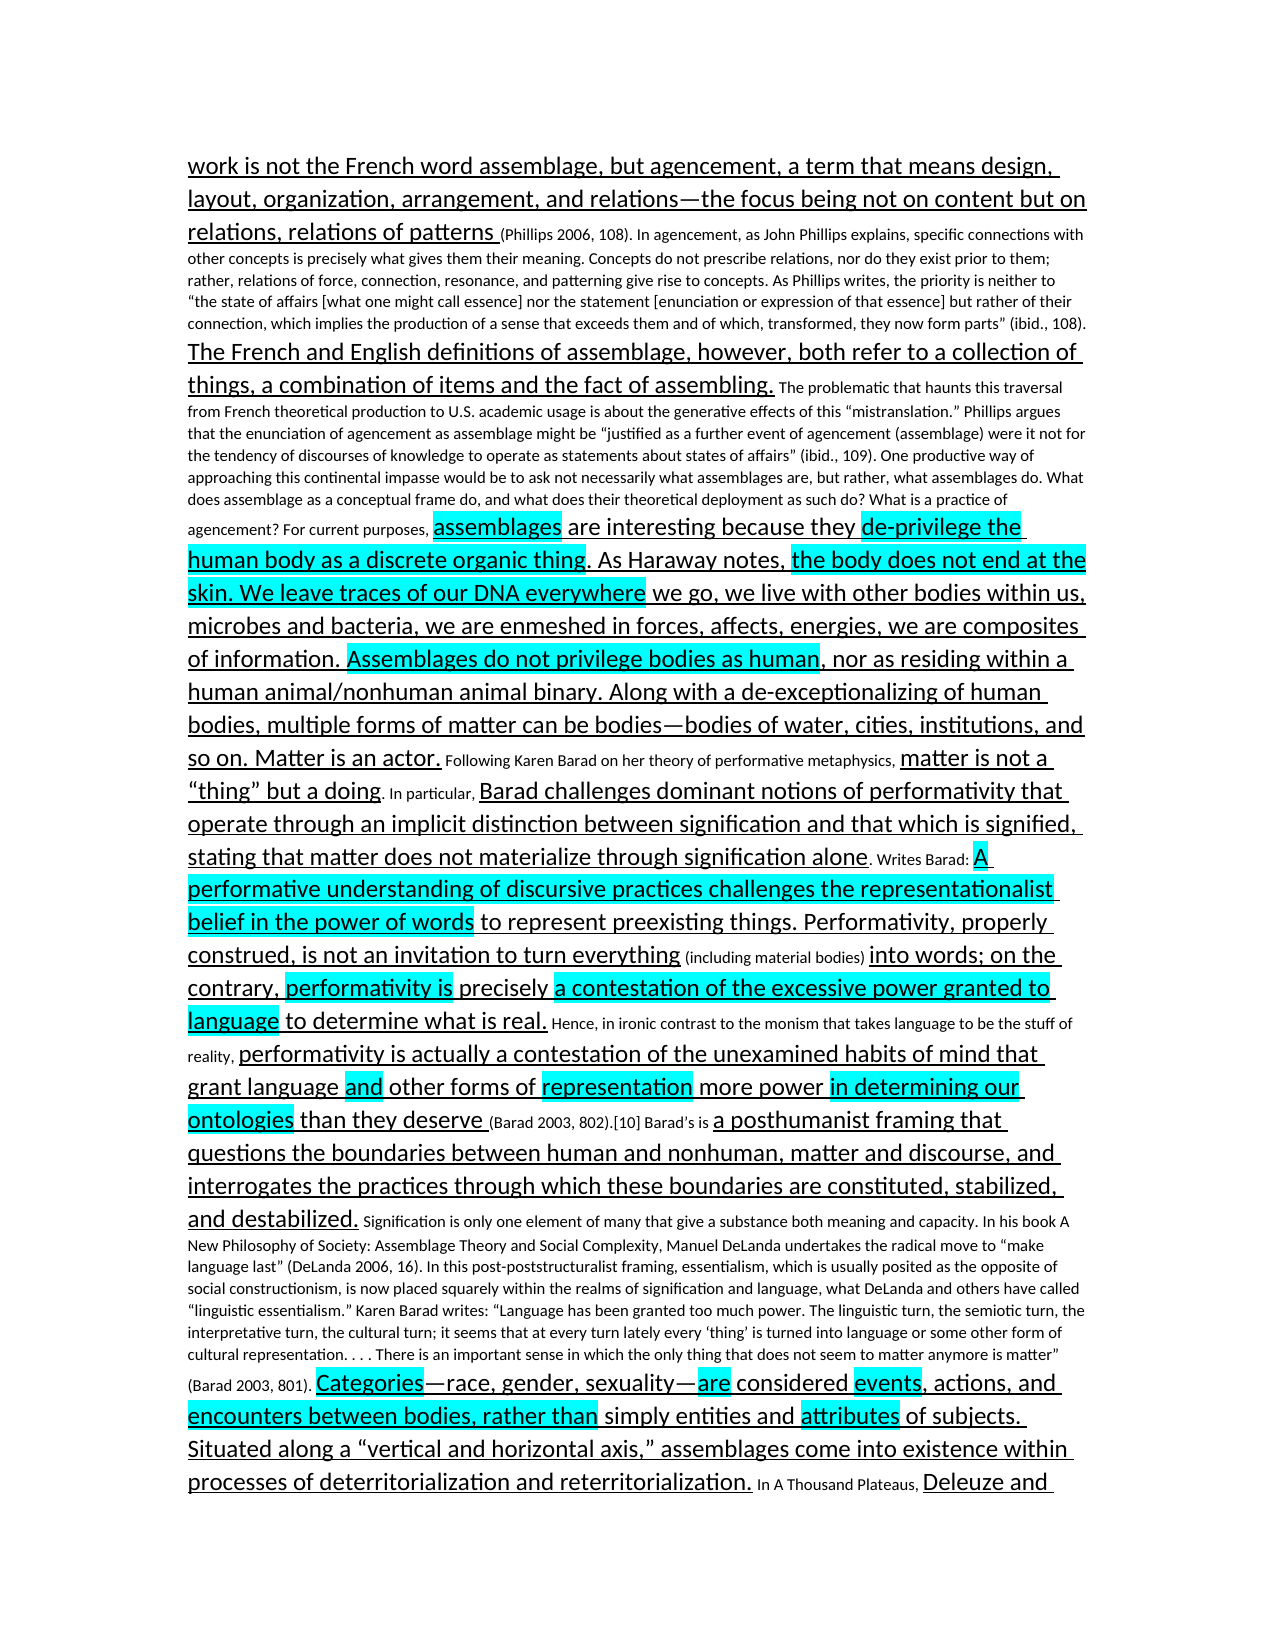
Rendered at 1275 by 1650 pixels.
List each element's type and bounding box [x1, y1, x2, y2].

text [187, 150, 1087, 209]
text [187, 210, 1087, 1496]
